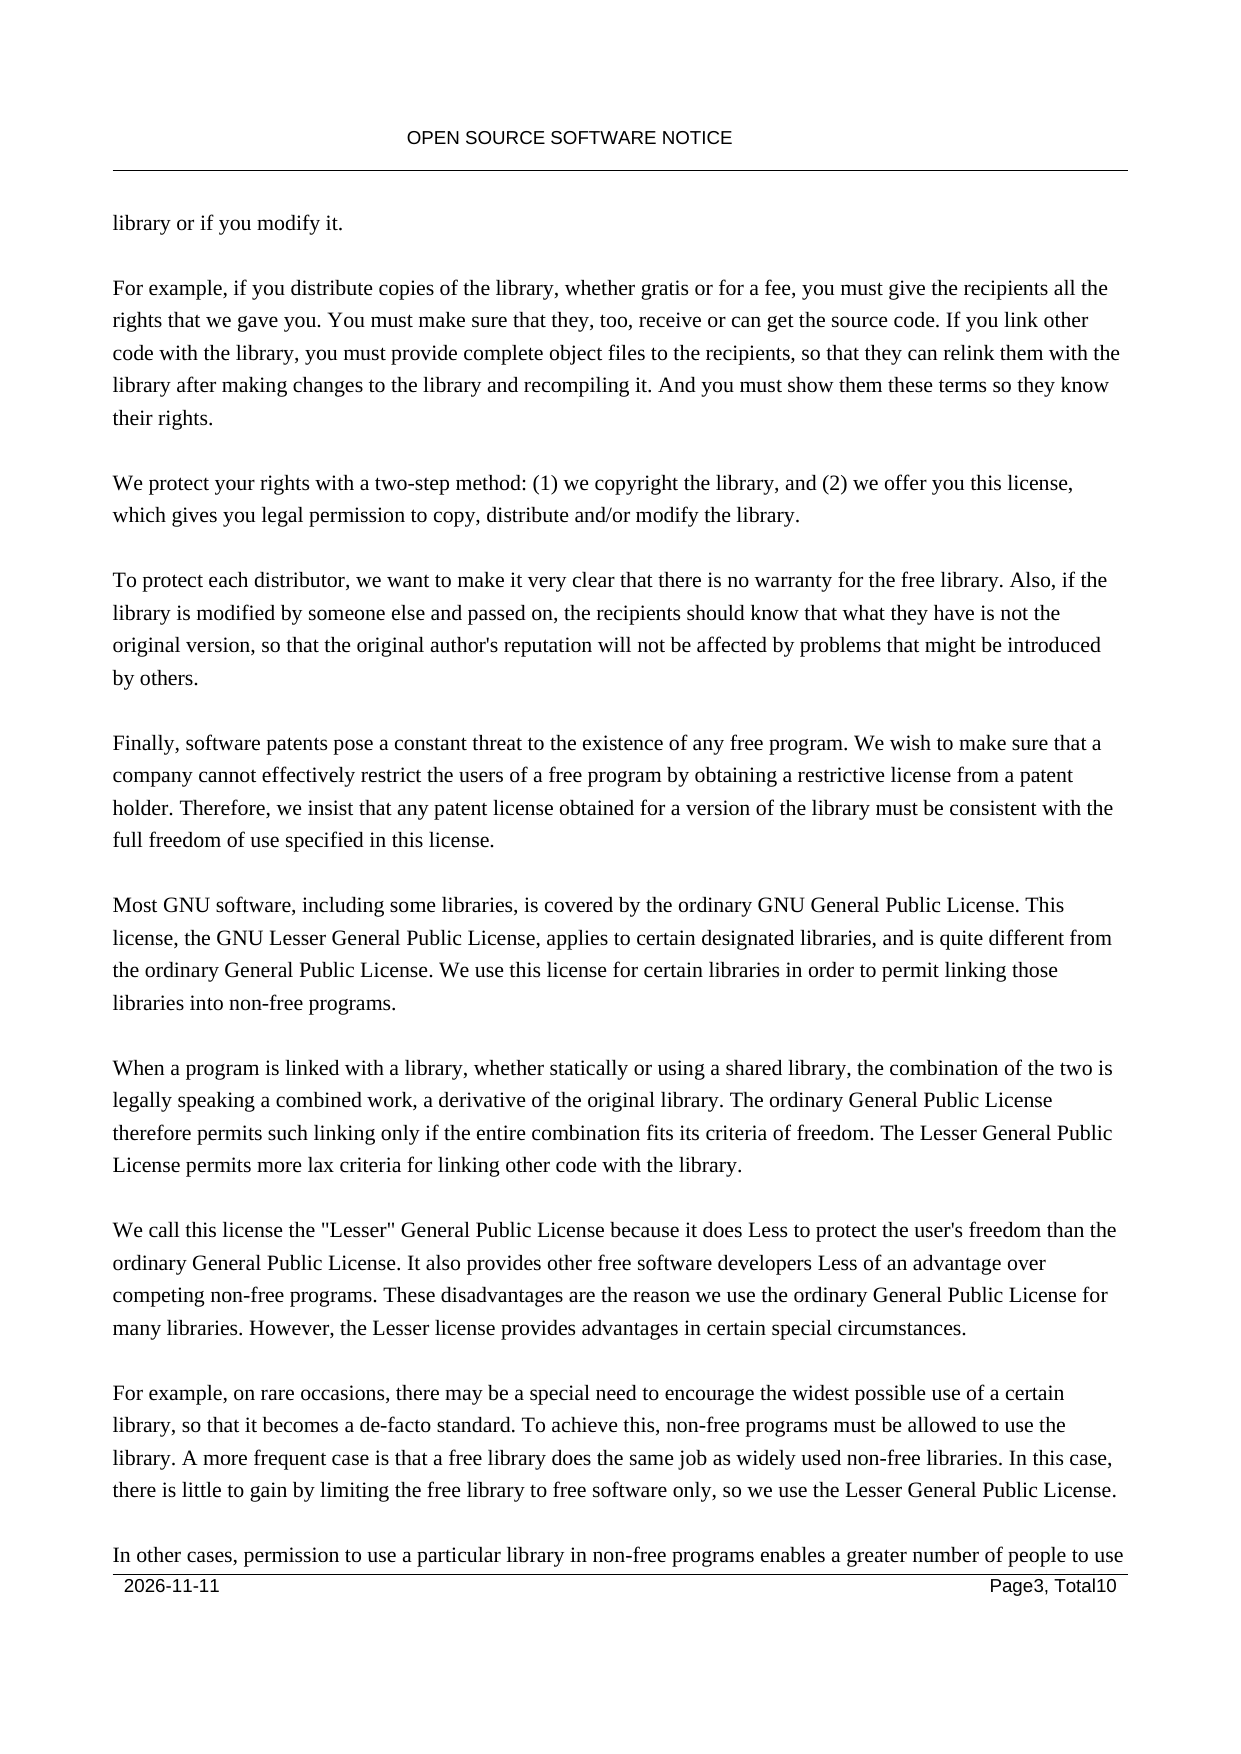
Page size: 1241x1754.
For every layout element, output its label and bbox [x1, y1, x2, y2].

text [112, 206, 1128, 1571]
